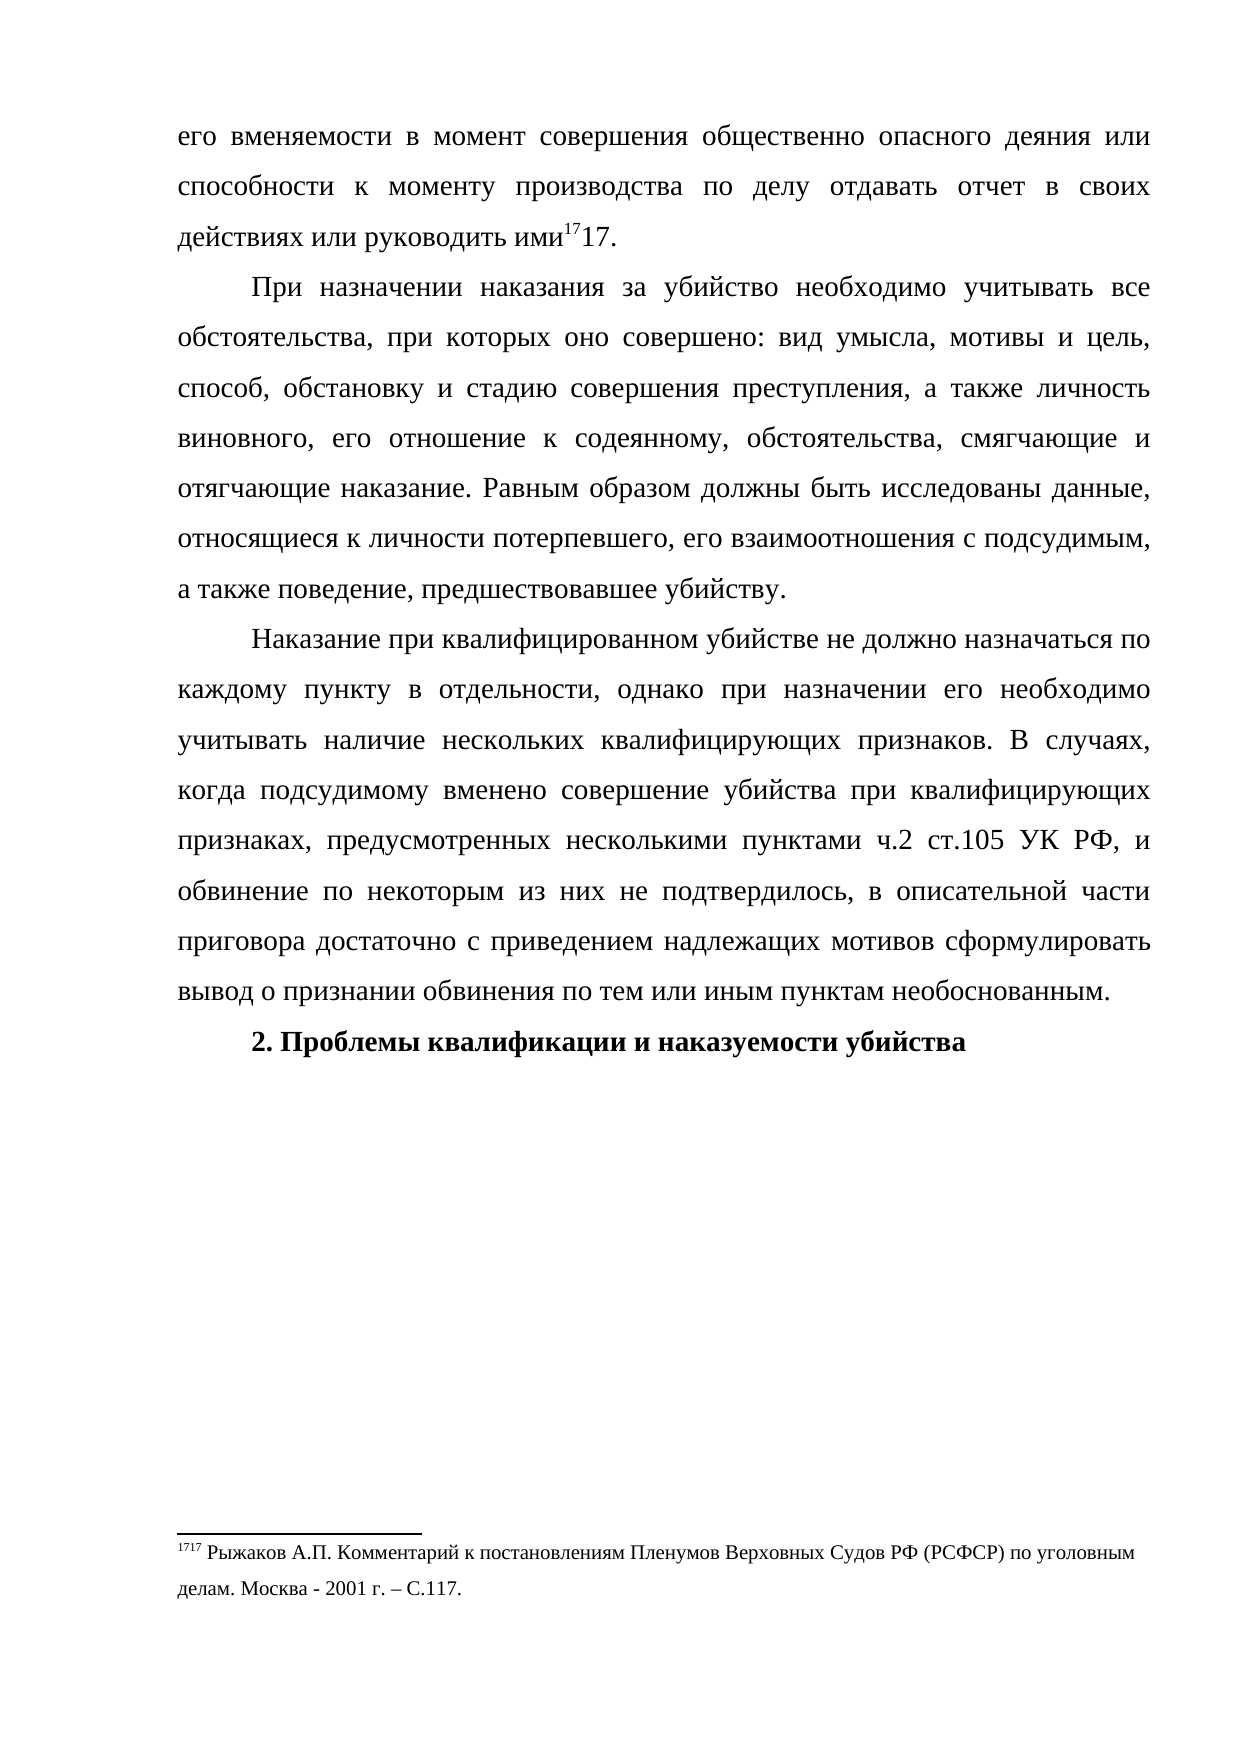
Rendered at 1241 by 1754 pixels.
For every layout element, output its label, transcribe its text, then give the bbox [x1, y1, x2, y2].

text 2. Проблемы квалификации и наказуемости убийства [177, 1024, 1152, 1057]
text Наказание при квалифицированном убийстве не должно назначаться по каждому пункту в отдельности, однако при назначении его необходимо учитывать наличие нескольких квалифицирующих признаков. В случаях, когда подсудимому вменено совершение убийства при квалифицирующих признаках, предусмотренных несколькими пунктами ч.2 ст.105 УК РФ, и обвинение по некоторым из них не подтвердилось, в описательной части приговора достаточно с приведением надлежащих мотивов сформулировать вывод о признании обвинения по тем или иным пунктам необоснованным. [177, 621, 1152, 1007]
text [177, 118, 1152, 252]
text При назначении наказания за убийство необходимо учитывать все обстоятельства, при которых оно совершено: вид умысла, мотивы и цель, способ, обстановку и стадию совершения преступления, а также личность виновного, его отношение к содеянному, обстоятельства, смягчающие и отягчающие наказание. Равным образом должны быть исследованы данные, относящиеся к личности потерпевшего, его взаимоотношения с подсудимым, а также поведение, предшествовавшее убийству. [177, 269, 1152, 604]
